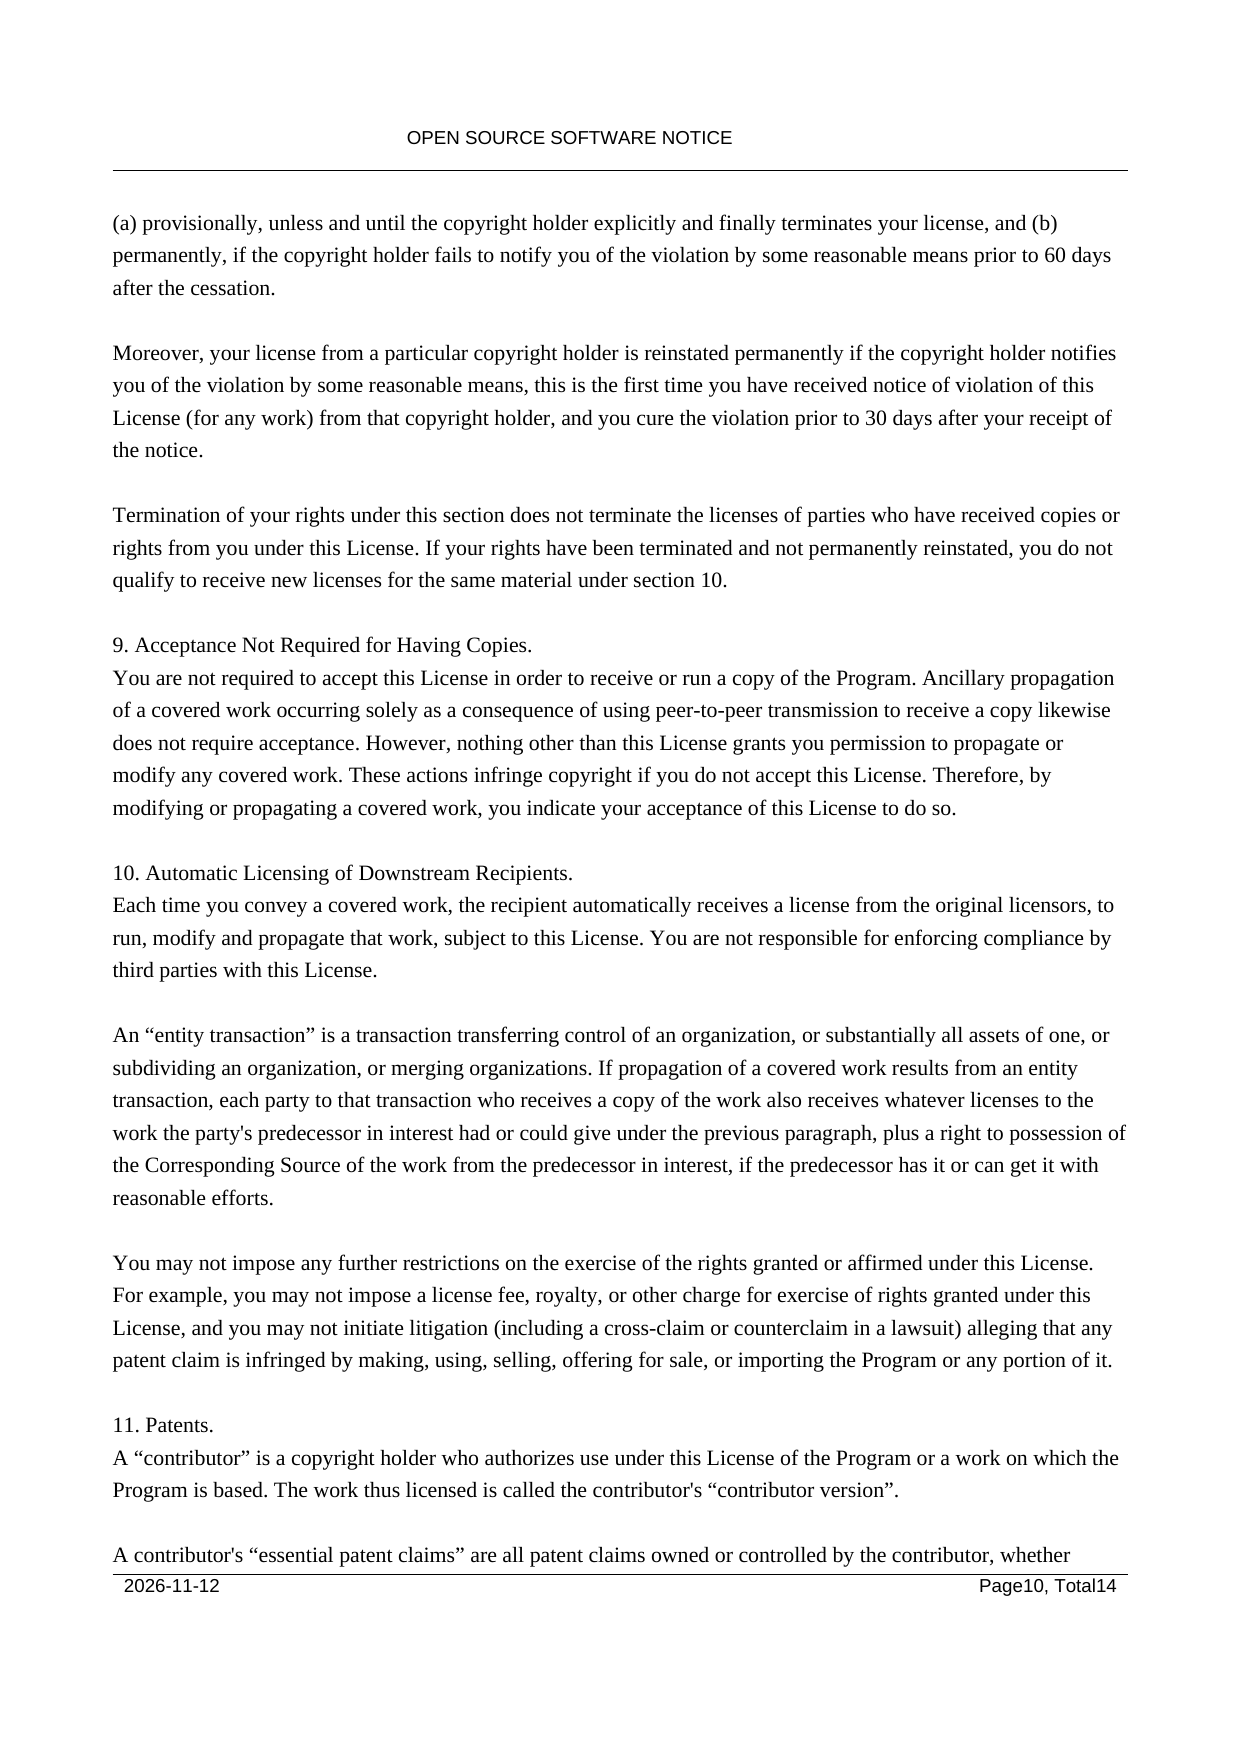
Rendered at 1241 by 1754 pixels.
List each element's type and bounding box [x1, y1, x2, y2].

text [112, 206, 1128, 1571]
